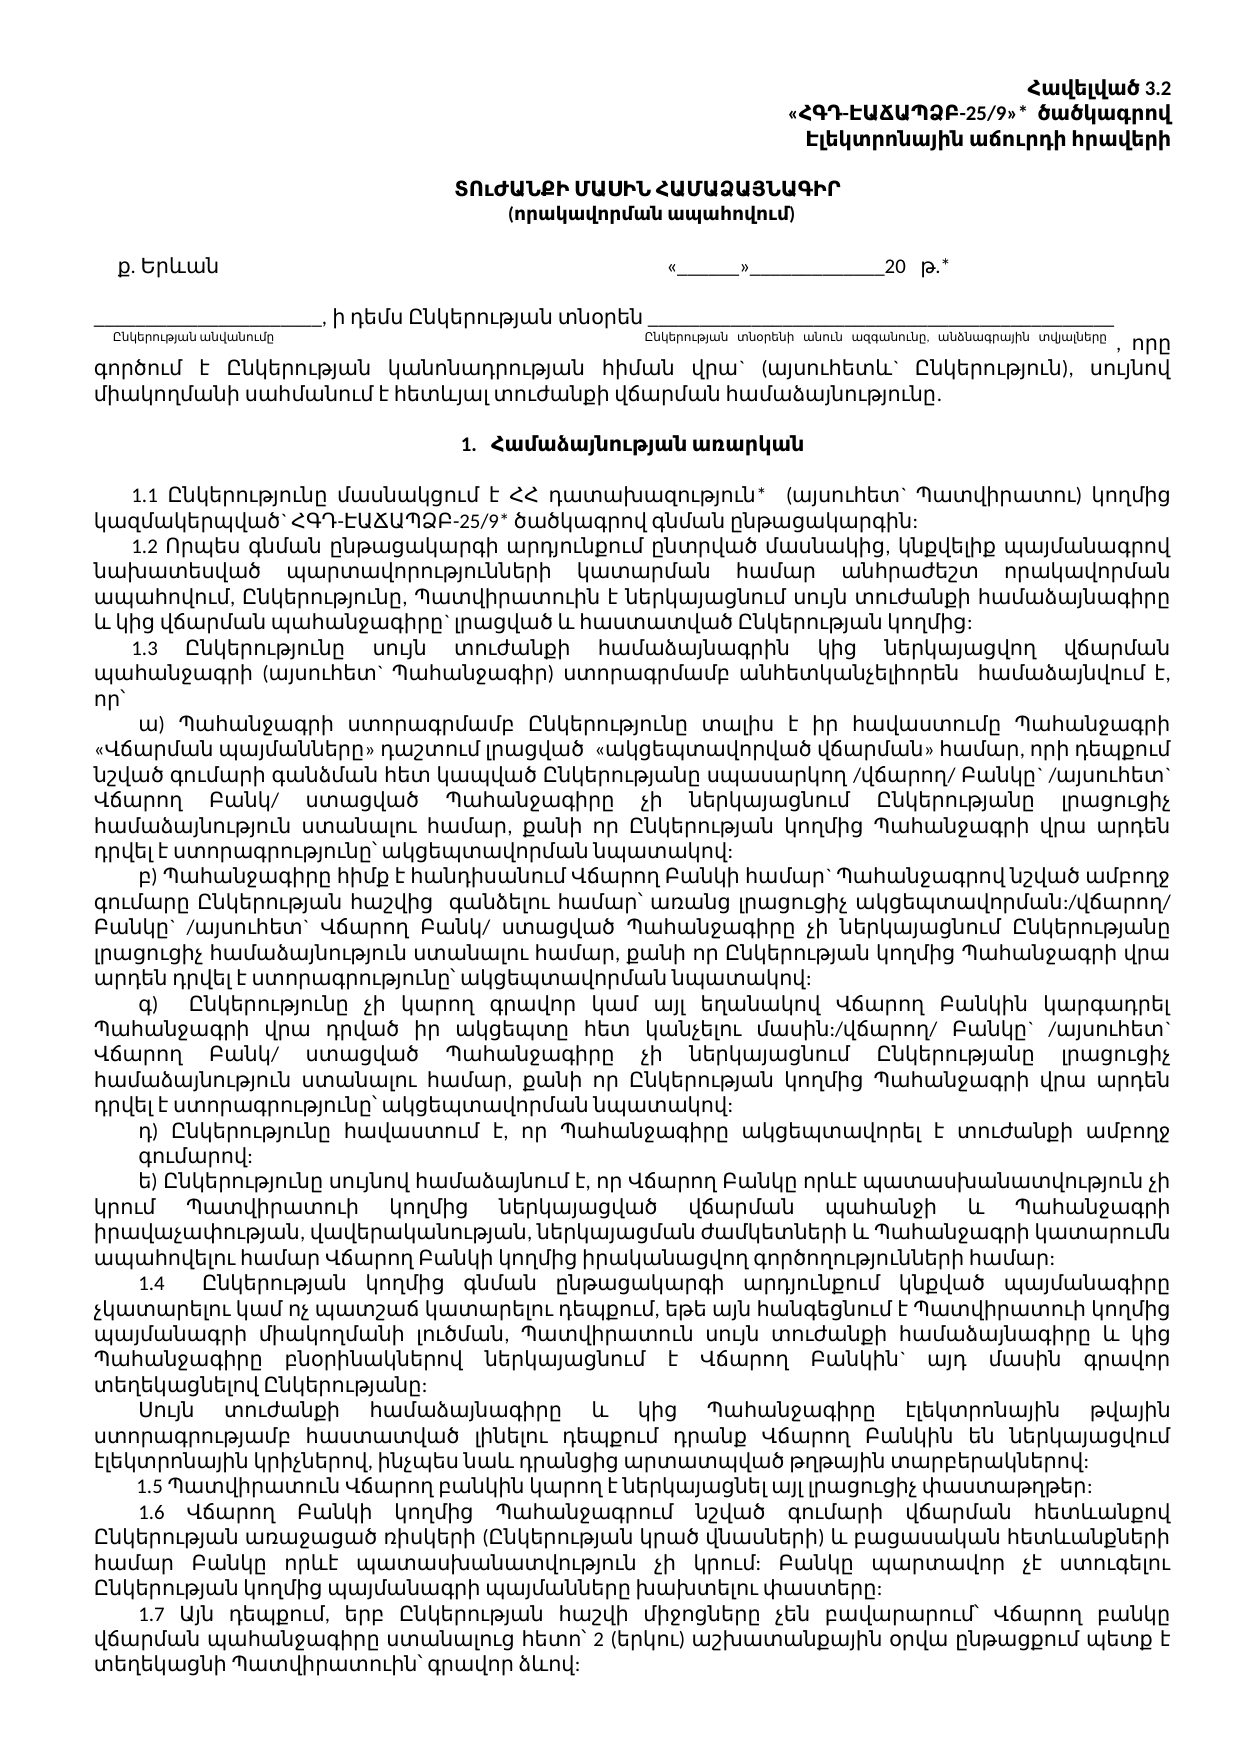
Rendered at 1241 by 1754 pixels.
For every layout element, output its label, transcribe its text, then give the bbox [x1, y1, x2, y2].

text 1.1 Ընկերությունը մասնակցում է ՀՀ դատախազություն* (այսուհետ` Պատվիրատու) կողմից կազմակերպված` ՀԳԴ-ԷԱՃԱՊՁԲ-25/9* ծածկագրով գնման ընթացակարգին: [94, 482, 1171, 533]
text 1.6 Վճարող Բանկի կողմից Պահանջագրում նշված գումարի վճարման հետևանքով Ընկերության առաջացած ռիսկերի (Ընկերության կրած վնասների) և բացասական հետևանքների համար Բանկը որևէ պատասխանատվություն չի կրում: Բանկը պարտավոր չէ ստուգելու Ընկերության կողմից պայմանագրի պայմանները խախտելու փաստերը: [94, 1499, 1171, 1601]
text (որակավորման ապահովում) [94, 202, 1171, 225]
text 1. Համաձայնության առարկան [94, 432, 1171, 457]
text գ) Ընկերությունը չի կարող գրավոր կամ այլ եղանակով Վճարող Բանկին կարգադրել Պահանջագրի վրա դրված իր ակցեպտը հետ կանչելու մասին:/վճարող/ Բանկը` /այսուհետ` Վճարող Բանկ/ ստացված Պահանջագիրը չի ներկայացնում Ընկերությանը լրացուցիչ համաձայնություն ստանալու համար, քանի որ Ընկերության կողմից Պահանջագրի վրա արդեն դրվել է ստորագրությունը՝ ակցեպտավորման նպատակով: [94, 991, 1171, 1118]
text ա) Պահանջագրի ստորագրմամբ Ընկերությունը տալիս է իր հավաստումը Պահանջագրի «Վճարման պայմանները» դաշտում լրացված «ակցեպտավորված վճարման» համար, որի դեպքում նշված գումարի գանձման հետ կապված Ընկերությանը սպասարկող /վճարող/ Բանկը` /այսուհետ` Վճարող Բանկ/ ստացված Պահանջագիրը չի ներկայացնում Ընկերությանը լրացուցիչ համաձայնություն ստանալու համար, քանի որ Ընկերության կողմից Պահանջագրի վրա արդեն դրվել է ստորագրությունը՝ ակցեպտավորման նպատակով: [94, 711, 1171, 864]
text Սույն տուժանքի համաձայնագիրը և կից Պահանջագիրը էլեկտրոնային թվային ստորագրությամբ հաստատված լինելու դեպքում դրանք Վճարող Բանկին են ներկայացվում էլեկտրոնային կրիչներով, ինչպես նաև դրանցից արտատպված թղթային տարբերակներով: [94, 1397, 1171, 1474]
text 1.5 Պատվիրատուն Վճարող բանկին կարող է ներկայացնել այլ լրացուցիչ փաստաթղթեր: [94, 1474, 1171, 1499]
text 1.2 Որպես գնման ընթացակարգի արդյունքում ընտրված մասնակից, կնքվելիք պայմանագրով նախատեսված պարտավորությունների կատարման համար անհրաժեշտ որակավորման ապահովում, Ընկերությունը, Պատվիրատուին է ներկայացնում սույն տուժանքի համաձայնագիրը և կից վճարման պահանջագիրը` լրացված և հաստատված Ընկերության կողմից: [94, 533, 1171, 635]
text դ) Ընկերությունը հավաստում է, որ Պահանջագիրը ակցեպտավորել է տուժանքի ամբողջ գումարով: [138, 1118, 1171, 1169]
text Հավելված 3.2 [94, 75, 1171, 100]
text Ընկերության անվանումը Ընկերության տնօրենի անուն ազգանունը, անձնագրային տվյալները , որը գործում է Ընկերության կանոնադրության հիման վրա` (այսուհետև` Ընկերություն), սույնով միակողմանի սահմանում է հետևյալ տուժանքի վճարման համաձայնությունը. [94, 330, 1171, 406]
text բ) Պահանջագիրը հիմք է հանդիսանում Վճարող Բանկի համար` Պահանջագրով նշված ամբողջ գումարը Ընկերության հաշվից գանձելու համար՝ առանց լրացուցիչ ակցեպտավորման:/վճարող/ Բանկը` /այսուհետ` Վճարող Բանկ/ ստացված Պահանջագիրը չի ներկայացնում Ընկերությանը լրացուցիչ համաձայնություն ստանալու համար, քանի որ Ընկերության կողմից Պահանջագրի վրա արդեն դրվել է ստորագրությունը՝ ակցեպտավորման նպատակով: [94, 864, 1171, 991]
text «ՀԳԴ-ԷԱՃԱՊՁԲ-25/9»* ծածկագրով [94, 100, 1171, 126]
text 1.7 Այն դեպքում, երբ Ընկերության հաշվի միջոցները չեն բավարարում՝ Վճարող բանկը վճարման պահանջագիրը ստանալուց հետո՝ 2 (երկու) աշխատանքային օրվա ընթացքում պետք է տեղեկացնի Պատվիրատուին՝ գրավոր ձևով: [94, 1601, 1171, 1677]
text ք. Երևան «______»_____________20 թ.* [94, 254, 1171, 279]
text 1.4 Ընկերության կողմից գնման ընթացակարգի արդյունքում կնքված պայմանագիրը չկատարելու կամ ոչ պատշաճ կատարելու դեպքում, եթե այն հանգեցնում է Պատվիրատուի կողմից պայմանագրի միակողմանի լուծման, Պատվիրատուն սույն տուժանքի համաձայնագիրը և կից Պահանջագիրը բնօրինակներով ներկայացնում է Վճարող Բանկին` այդ մասին գրավոր տեղեկացնելով Ընկերությանը: [94, 1270, 1171, 1397]
text ե) Ընկերությունը սույնով համաձայնում է, որ Վճարող Բանկը որևէ պատասխանատվություն չի կրում Պատվիրատուի կողմից ներկայացված վճարման պահանջի և Պահանջագրի իրավաչափության, վավերականության, ներկայացման ժամկետների և Պահանջագրի կատարումն ապահովելու համար Վճարող Բանկի կողմից իրականացվող գործողությունների համար: [94, 1169, 1171, 1270]
text ______________________, ի դեմս Ընկերության տնօրեն _____________________________________________ [94, 304, 1171, 330]
text ՏՈւԺԱՆՔԻ ՄԱՍԻՆ ՀԱՄԱՁԱՅՆԱԳԻՐ [94, 177, 1171, 202]
text 1.3 Ընկերությունը սույն տուժանքի համաձայնագրին կից ներկայացվող վճարման պահանջագրի (այսուհետ` Պահանջագիր) ստորագրմամբ անհետկանչելիորեն համաձայնվում է, որ՝ [94, 635, 1171, 711]
text Էլեկտրոնային աճուրդի հրավերի [94, 126, 1171, 151]
